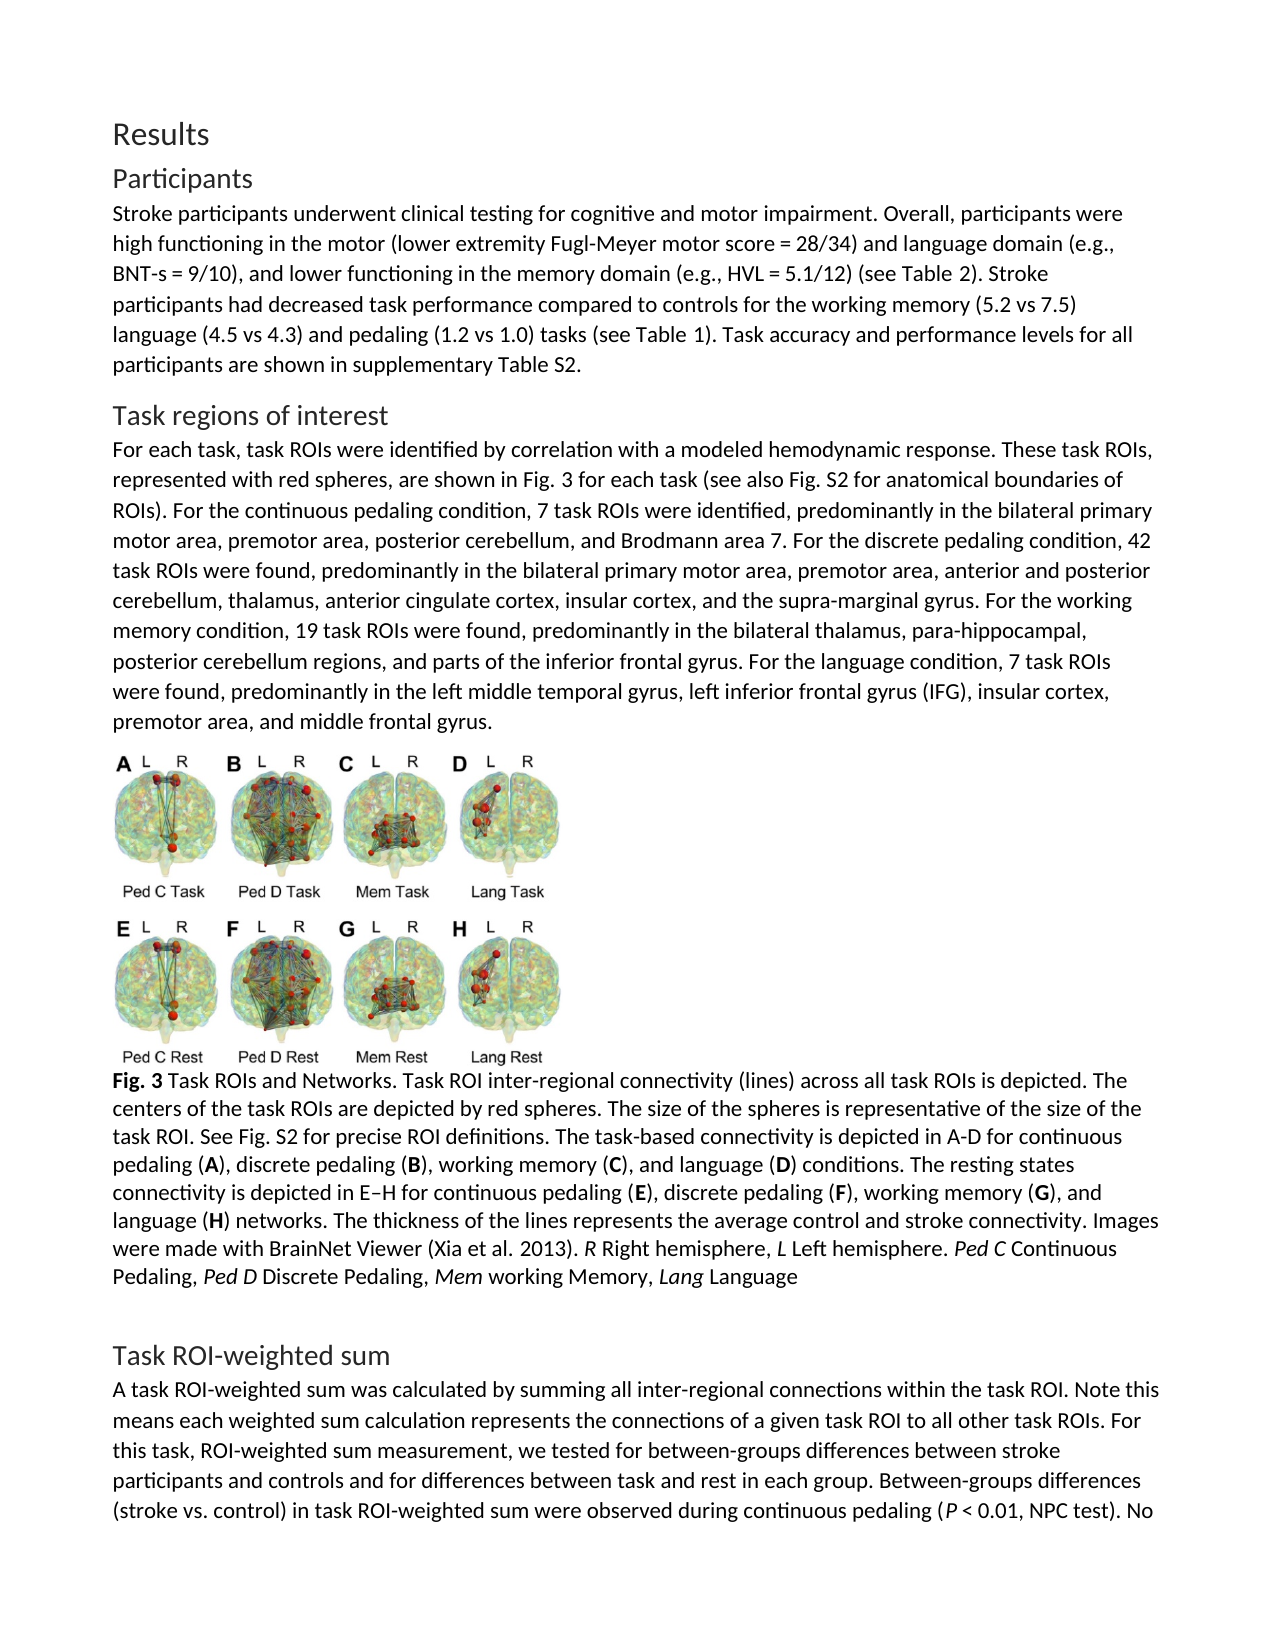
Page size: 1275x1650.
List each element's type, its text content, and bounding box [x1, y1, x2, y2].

subtitle Participants [112, 161, 1162, 196]
text Stroke participants underwent clinical testing for cognitive and motor impairment. Overall, participants were high functioning in the motor (lower extremity Fugl-Meyer motor score = 28/34) and language domain (e.g., BNT-s = 9/10), and lower functioning in the memory domain (e.g., HVL = 5.1/12) (see Table 2). Stroke participants had decreased task performance compared to controls for the working memory (5.2 vs 7.5) language (4.5 vs 4.3) and pedaling (1.2 vs 1.0) tasks (see Table 1). Task accuracy and performance levels for all participants are shown in supplementary Table S2. [112, 199, 1162, 378]
subtitle Task regions of interest [112, 397, 1162, 433]
subtitle Task ROI-weighted sum [112, 1337, 1162, 1373]
text Fig. 3 Task ROIs and Networks. Task ROI inter-regional connectivity (lines) across all task ROIs is depicted. The centers of the task ROIs are depicted by red spheres. The size of the spheres is representative of the size of the task ROI. See Fig. S2 for precise ROI definitions. The task-based connectivity is depicted in A-D for continuous pedaling (A), discrete pedaling (B), working memory (C), and language (D) conditions. The resting states connectivity is depicted in E–H for continuous pedaling (E), discrete pedaling (F), working memory (G), and language (H) networks. The thickness of the lines represents the average control and stroke connectivity. Images were made with BrainNet Viewer (Xia et al. 2013). R Right hemisphere, L Left hemisphere. Ped C Continuous Pedaling, Ped D Discrete Pedaling, Mem working Memory, Lang Language [112, 1066, 1162, 1290]
subtitle Results [112, 112, 1162, 153]
text For each task, task ROIs were identified by correlation with a modeled hemodynamic response. These task ROIs, represented with red spheres, are shown in Fig. 3 for each task (see also Fig. S2 for anatomical boundaries of ROIs). For the continuous pedaling condition, 7 task ROIs were identified, predominantly in the bilateral primary motor area, premotor area, posterior cerebellum, and Brodmann area 7. For the discrete pedaling condition, 42 task ROIs were found, predominantly in the bilateral primary motor area, premotor area, anterior and posterior cerebellum, thalamus, anterior cingulate cortex, insular cortex, and the supra-marginal gyrus. For the working memory condition, 19 task ROIs were found, predominantly in the bilateral thalamus, para-hippocampal, posterior cerebellum regions, and parts of the inferior frontal gyrus. For the language condition, 7 task ROIs were found, predominantly in the left middle temporal gyrus, left inferior frontal gyrus (IFG), insular cortex, premotor area, and middle frontal gyrus. [112, 435, 1162, 735]
picture [112, 754, 563, 1067]
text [112, 1376, 1162, 1524]
